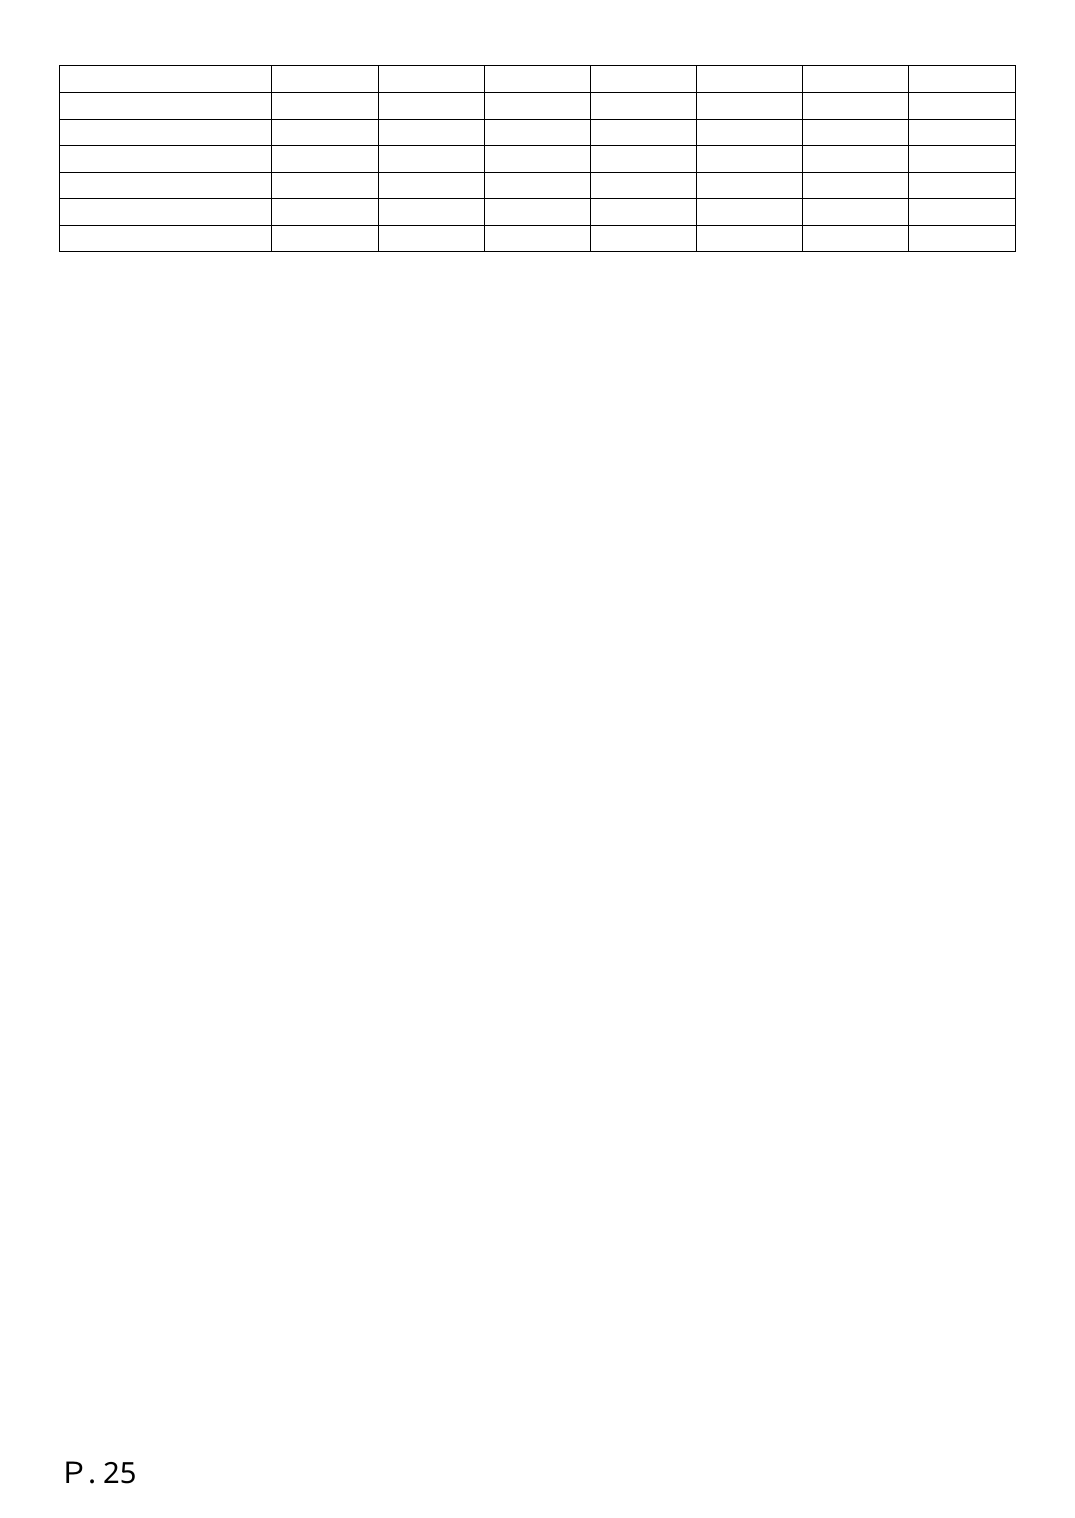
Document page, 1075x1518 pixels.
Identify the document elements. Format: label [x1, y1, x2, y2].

table_cell [803, 146, 908, 172]
table_cell [379, 93, 484, 118]
table_cell [60, 226, 271, 251]
table_cell [485, 199, 590, 225]
table_cell [803, 93, 908, 118]
table_cell [803, 173, 908, 198]
table_cell [379, 173, 484, 198]
table_cell [591, 146, 696, 172]
table_cell [272, 199, 378, 225]
table_cell [485, 226, 590, 251]
table_cell [909, 146, 1015, 172]
table_cell [909, 199, 1015, 225]
table_cell [379, 66, 484, 92]
table_cell [379, 226, 484, 251]
table_cell [272, 226, 378, 251]
table_cell [697, 199, 802, 225]
table_cell [697, 173, 802, 198]
table_cell [272, 120, 378, 145]
table_cell [379, 120, 484, 145]
table_cell [803, 226, 908, 251]
table_cell [803, 199, 908, 225]
table_cell [379, 146, 484, 172]
table_cell [909, 93, 1015, 118]
table_cell [272, 173, 378, 198]
table_cell [60, 199, 271, 225]
table_cell [60, 173, 271, 198]
table_cell [697, 120, 802, 145]
table_cell [591, 120, 696, 145]
table_cell [485, 66, 590, 92]
table_cell [697, 146, 802, 172]
table_cell [909, 226, 1015, 251]
table_cell [803, 66, 908, 92]
table_cell [697, 66, 802, 92]
table_cell [591, 93, 696, 118]
table_cell [697, 226, 802, 251]
table_cell [485, 120, 590, 145]
table_cell [591, 66, 696, 92]
table_cell [909, 173, 1015, 198]
table_cell [909, 66, 1015, 92]
table_cell [60, 146, 271, 172]
table_cell [697, 93, 802, 118]
table_cell [591, 199, 696, 225]
table_cell [272, 93, 378, 118]
table_cell [909, 120, 1015, 145]
table_cell [272, 66, 378, 92]
table_cell [379, 199, 484, 225]
table_cell [485, 146, 590, 172]
table_cell [60, 66, 271, 92]
table_cell [60, 120, 271, 145]
table_cell [60, 93, 271, 118]
table_cell [485, 173, 590, 198]
table_cell [591, 226, 696, 251]
table_cell [591, 173, 696, 198]
table_cell [803, 120, 908, 145]
table_cell [485, 93, 590, 118]
table_cell [272, 146, 378, 172]
